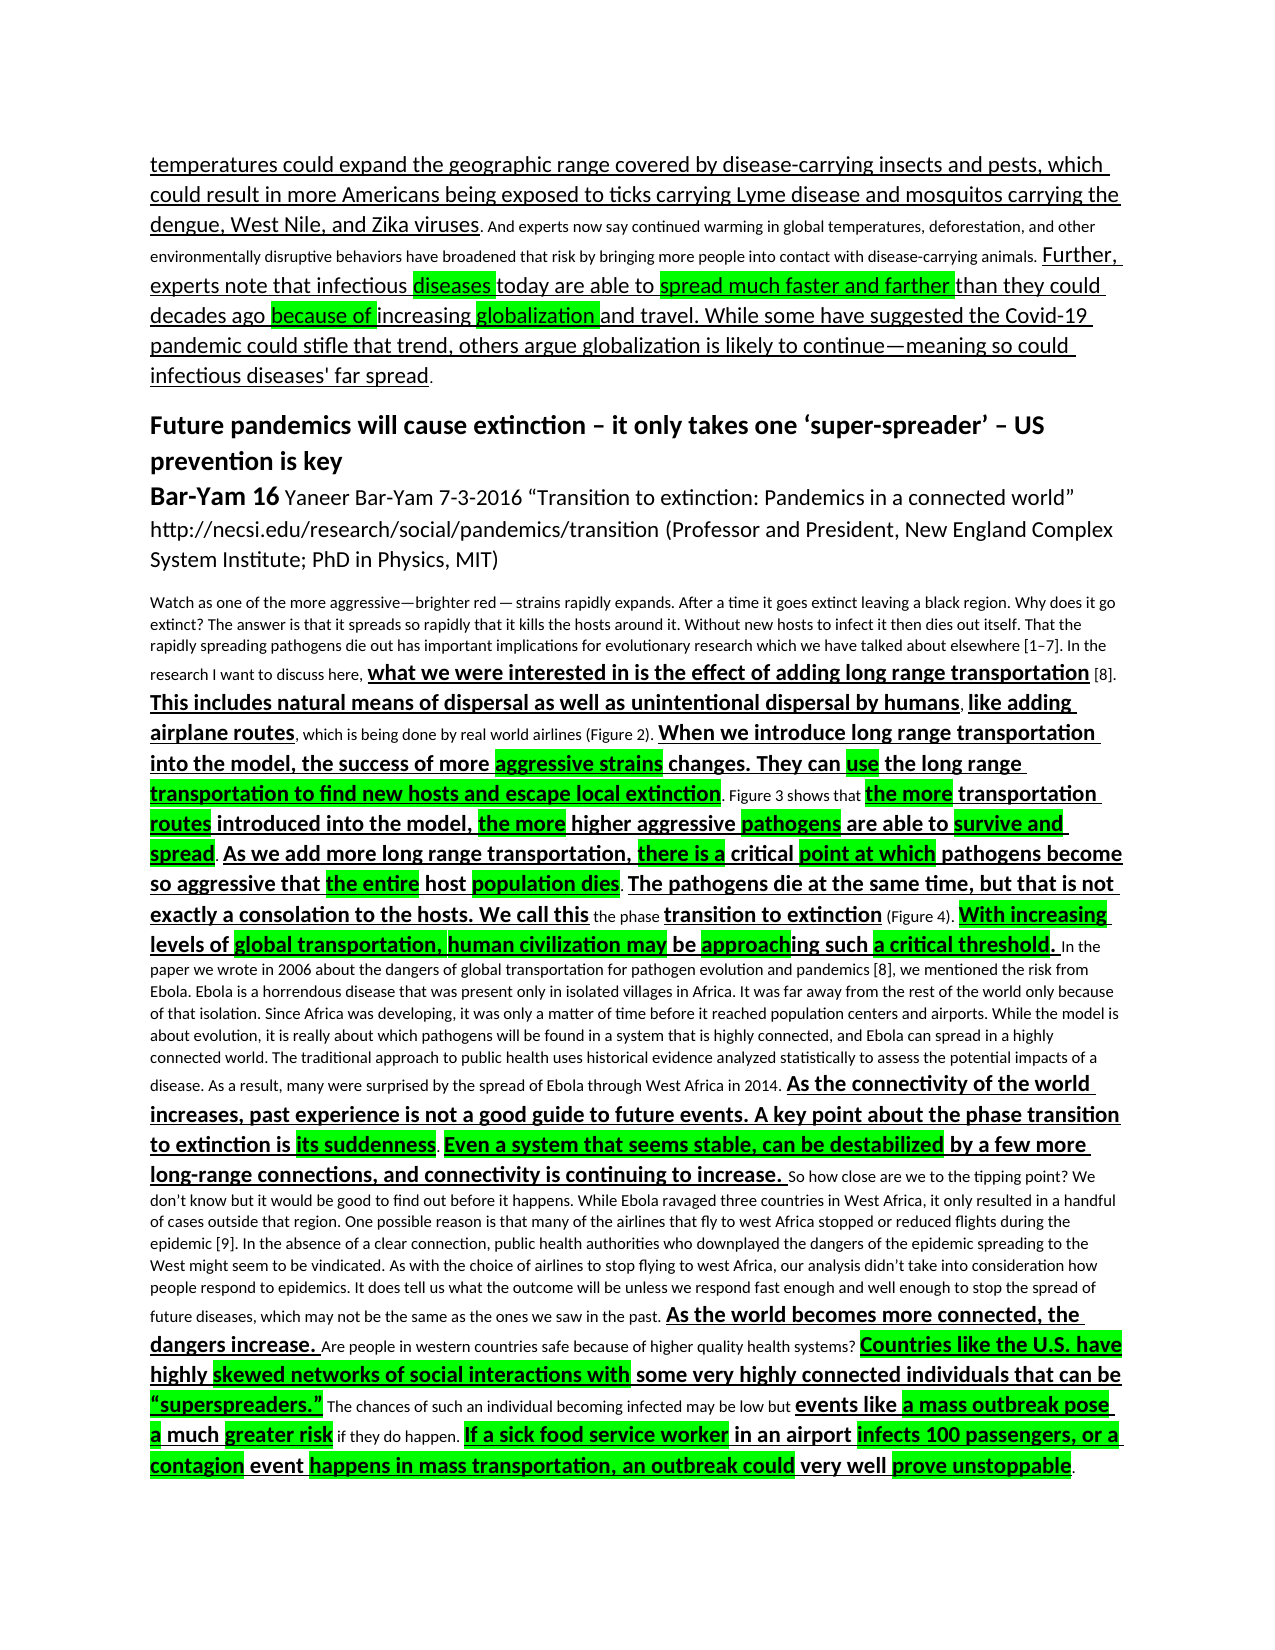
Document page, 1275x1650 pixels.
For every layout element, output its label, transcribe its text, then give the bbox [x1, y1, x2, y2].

text Bar-Yam 16 Yaneer Bar-Yam 7-3-2016 “Transition to extinction: Pandemics in a connected world” http://necsi.edu/research/social/pandemics/transition (Professor and President, New England Complex System Institute; PhD in Physics, MIT) [150, 479, 1125, 573]
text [150, 150, 1125, 389]
text Watch as one of the more aggressive—brighter red — strains rapidly expands. After a time it goes extinct leaving a black region. Why does it go extinct? The answer is that it spreads so rapidly that it kills the hosts around it. Without new hosts to infect it then dies out itself. That the rapidly spreading pathogens die out has important implications for evolutionary research which we have talked about elsewhere [1–7]. In the research I want to discuss here, what we were interested in is the effect of adding long range transportation [8]. This includes natural means of dispersal as well as unintentional dispersal by humans, like adding airplane routes, which is being done by real world airlines (Figure 2). When we introduce long range transportation into the model, the success of more aggressive strains changes. They can use the long range transportation to find new hosts and escape local extinction. Figure 3 shows that the more transportation routes introduced into the model, the more higher aggressive pathogens are able to survive and spread. As we add more long range transportation, there is a critical point at which pathogens become so aggressive that the entire host population dies. The pathogens die at the same time, but that is not exactly a consolation to the hosts. We call this the phase transition to extinction (Figure 4). With increasing levels of global transportation, human civilization may be approaching such a critical threshold. In the paper we wrote in 2006 about the dangers of global transportation for pathogen evolution and pandemics [8], we mentioned the risk from Ebola. Ebola is a horrendous disease that was present only in isolated villages in Africa. It was far away from the rest of the world only because of that isolation. Since Africa was developing, it was only a matter of time before it reached population centers and airports. While the model is about evolution, it is really about which pathogens will be found in a system that is highly connected, and Ebola can spread in a highly connected world. The traditional approach to public health uses historical evidence analyzed statistically to assess the potential impacts of a disease. As a result, many were surprised by the spread of Ebola through West Africa in 2014. As the connectivity of the world increases, past experience is not a good guide to future events. A key point about the phase transition to extinction is its suddenness. Even a system that seems stable, can be destabilized by a few more long-range connections, and connectivity is continuing to increase. So how close are we to the tipping point? We don’t know but it would be good to find out before it happens. While Ebola ravaged three countries in West Africa, it only resulted in a handful of cases outside that region. One possible reason is that many of the airlines that fly to west Africa stopped or reduced flights during the epidemic [9]. In the absence of a clear connection, public health authorities who downplayed the dangers of the epidemic spreading to the West might seem to be vindicated. As with the choice of airlines to stop flying to west Africa, our analysis didn’t take into consideration how people respond to epidemics. It does tell us what the outcome will be unless we respond fast enough and well enough to stop the spread of future diseases, which may not be the same as the ones we saw in the past. As the world becomes more connected, the dangers increase. Are people in western countries safe because of higher quality health systems? Countries like the U.S. have highly skewed networks of social interactions with some very highly connected individuals that can be “superspreaders.” The chances of such an individual becoming infected may be low but events like a mass outbreak pose a much greater risk if they do happen. If a sick food service worker in an airport infects 100 passengers, or a contagion event happens in mass transportation, an outbreak could very well prove unstoppable. [150, 592, 1125, 1479]
subtitle Future pandemics will cause extinction – it only takes one ‘super-spreader’ – US prevention is key [150, 408, 1125, 477]
